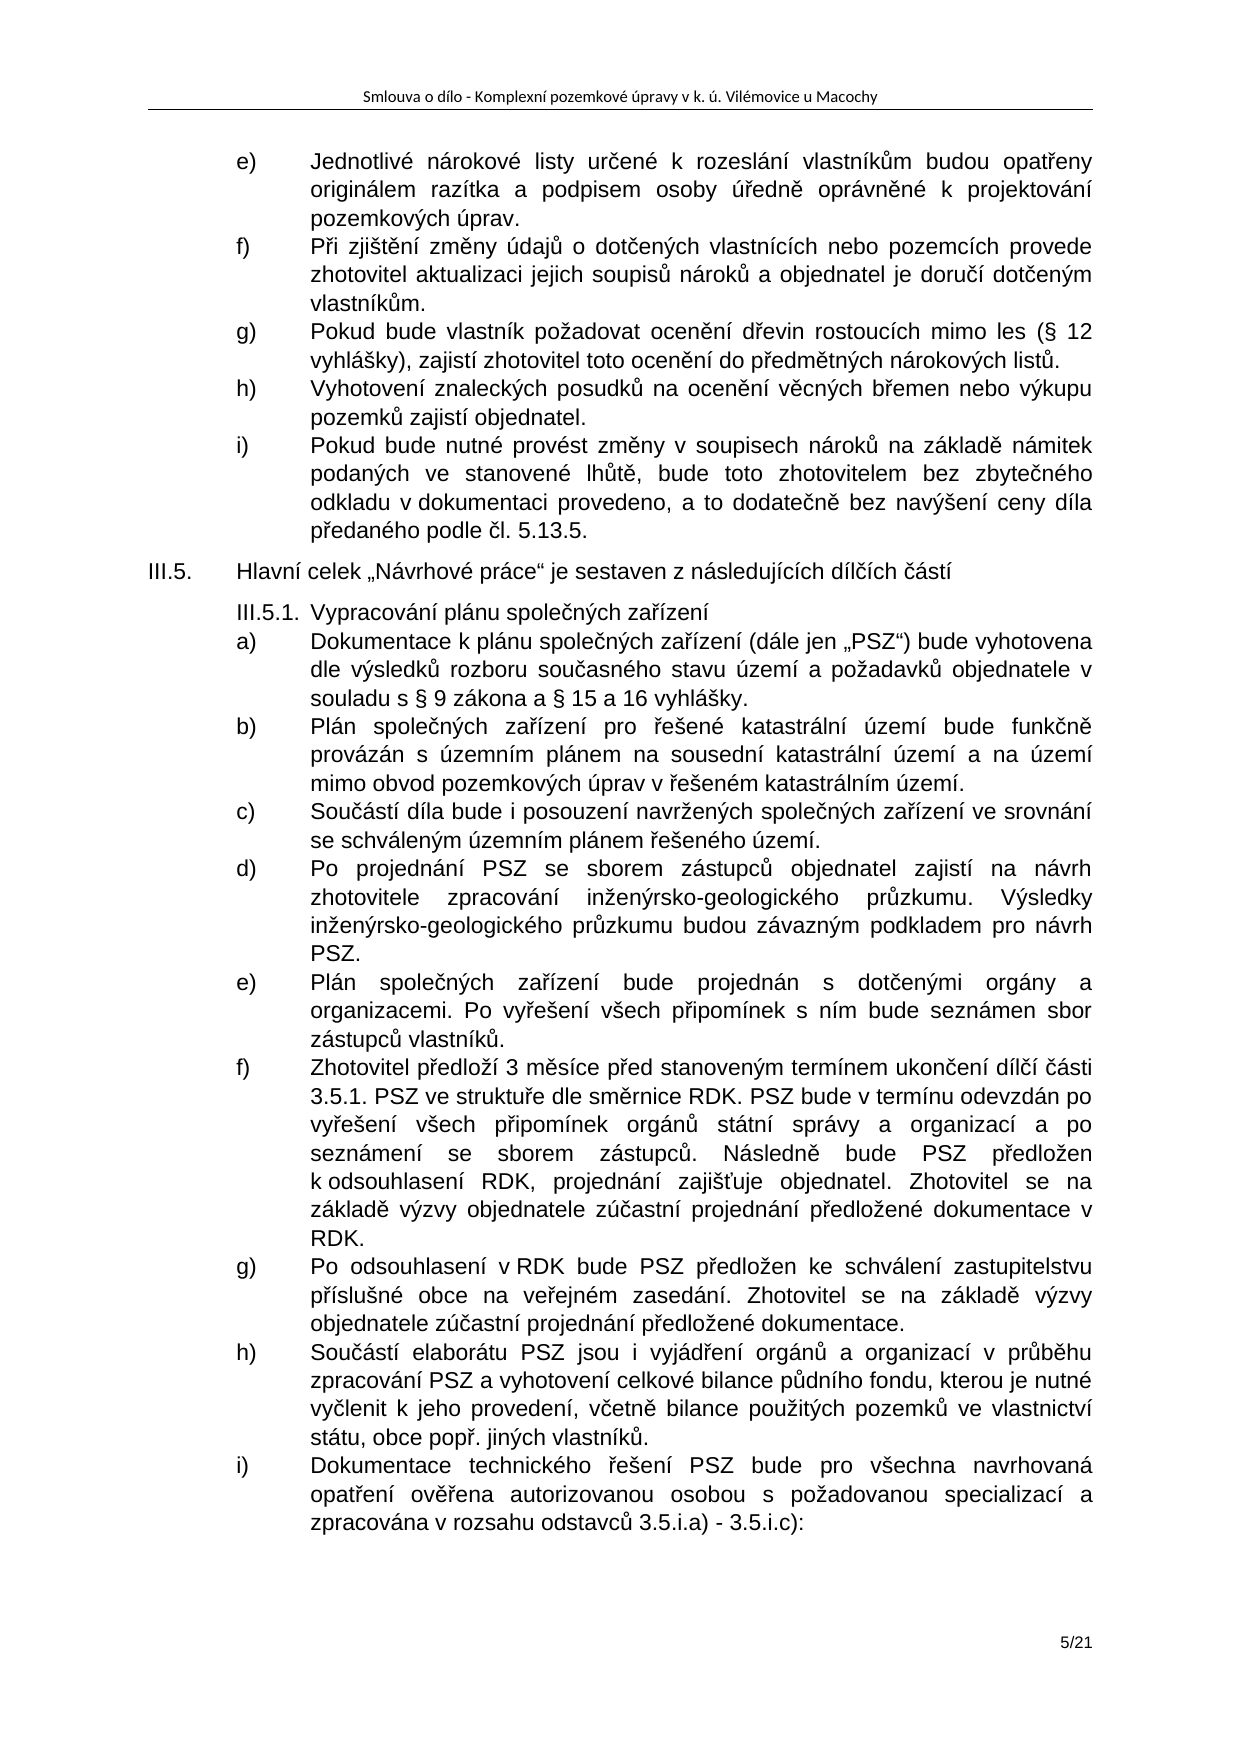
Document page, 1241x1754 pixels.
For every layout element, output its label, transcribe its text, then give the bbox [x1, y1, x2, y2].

text Jednotlivé nárokové listy určené k rozeslání vlastníkům budou opatřeny originálem razítka a podpisem osoby úředně oprávněné k projektování pozemkových úprav. [236, 148, 1093, 231]
text Plán společných zařízení bude projednán s dotčenými orgány a organizacemi. Po vyřešení všech připomínek s ním bude seznámen sbor zástupců vlastníků. [236, 969, 1093, 1052]
text Zhotovitel předloží 3 měsíce před stanoveným termínem ukončení dílčí části 3.5.1. PSZ ve struktuře dle směrnice RDK. PSZ bude v termínu odevzdán po vyřešení všech připomínek orgánů státní správy a organizací a po seznámení se sborem zástupců. Následně bude PSZ předložen k odsouhlasení RDK, projednání zajišťuje objednatel. Zhotovitel se na základě výzvy objednatele zúčastní projednání předložené dokumentace v RDK. [236, 1054, 1093, 1251]
text Pokud bude nutné provést změny v soupisech nároků na základě námitek podaných ve stanovené lhůtě, bude toto zhotovitelem bez zbytečného odkladu v dokumentaci provedeno, a to dodatečně bez navýšení ceny díla předaného podle čl. 5.13.5. [236, 432, 1093, 544]
text Plán společných zařízení pro řešené katastrální území bude funkčně provázán s územním plánem na sousední katastrální území a na území mimo obvod pozemkových úprav v řešeném katastrálním území. [236, 713, 1093, 796]
list Hlavní celek „Návrhové práce“ je sestaven z následujících dílčích částí [148, 558, 1093, 584]
text Po odsouhlasení v RDK bude PSZ předložen ke schválení zastupitelstvu příslušné obce na veřejném zasedání. Zhotovitel se na základě výzvy objednatele zúčastní projednání předložené dokumentace. [236, 1253, 1093, 1336]
text Vypracování plánu společných zařízení [236, 599, 1093, 626]
text Vyhotovení znaleckých posudků na ocenění věcných břemen nebo výkupu pozemků zajistí objednatel. [236, 375, 1093, 430]
text Dokumentace technického řešení PSZ bude pro všechna navrhovaná opatření ověřena autorizovanou osobou s požadovanou specializací a zpracována v rozsahu odstavců 3.5.i.a) - 3.5.i.c): [236, 1452, 1093, 1536]
text Po projednání PSZ se sborem zástupců objednatel zajistí na návrh zhotovitele zpracování inženýrsko-geologického průzkumu. Výsledky inženýrsko-geologického průzkumu budou závazným podkladem pro návrh PSZ. [236, 855, 1093, 967]
text Při zjištění změny údajů o dotčených vlastnících nebo pozemcích provede zhotovitel aktualizaci jejich soupisů nároků a objednatel je doručí dotčeným vlastníkům. [236, 233, 1093, 316]
text Pokud bude vlastník požadovat ocenění dřevin rostoucích mimo les (§ 12 vyhlášky), zajistí zhotovitel toto ocenění do předmětných nárokových listů. [236, 318, 1093, 373]
text Součástí elaborátu PSZ jsou i vyjádření orgánů a organizací v průběhu zpracování PSZ a vyhotovení celkové bilance půdního fondu, kterou je nutné vyčlenit k jeho provedení, včetně bilance použitých pozemků ve vlastnictví státu, obce popř. jiných vlastníků. [236, 1338, 1093, 1450]
text Dokumentace k plánu společných zařízení (dále jen „PSZ“) bude vyhotovena dle výsledků rozboru současného stavu území a požadavků objednatele v souladu s § 9 zákona a § 15 a 16 vyhlášky. [236, 628, 1093, 711]
text Součástí díla bude i posouzení navržených společných zařízení ve srovnání se schváleným územním plánem řešeného území. [236, 798, 1093, 853]
